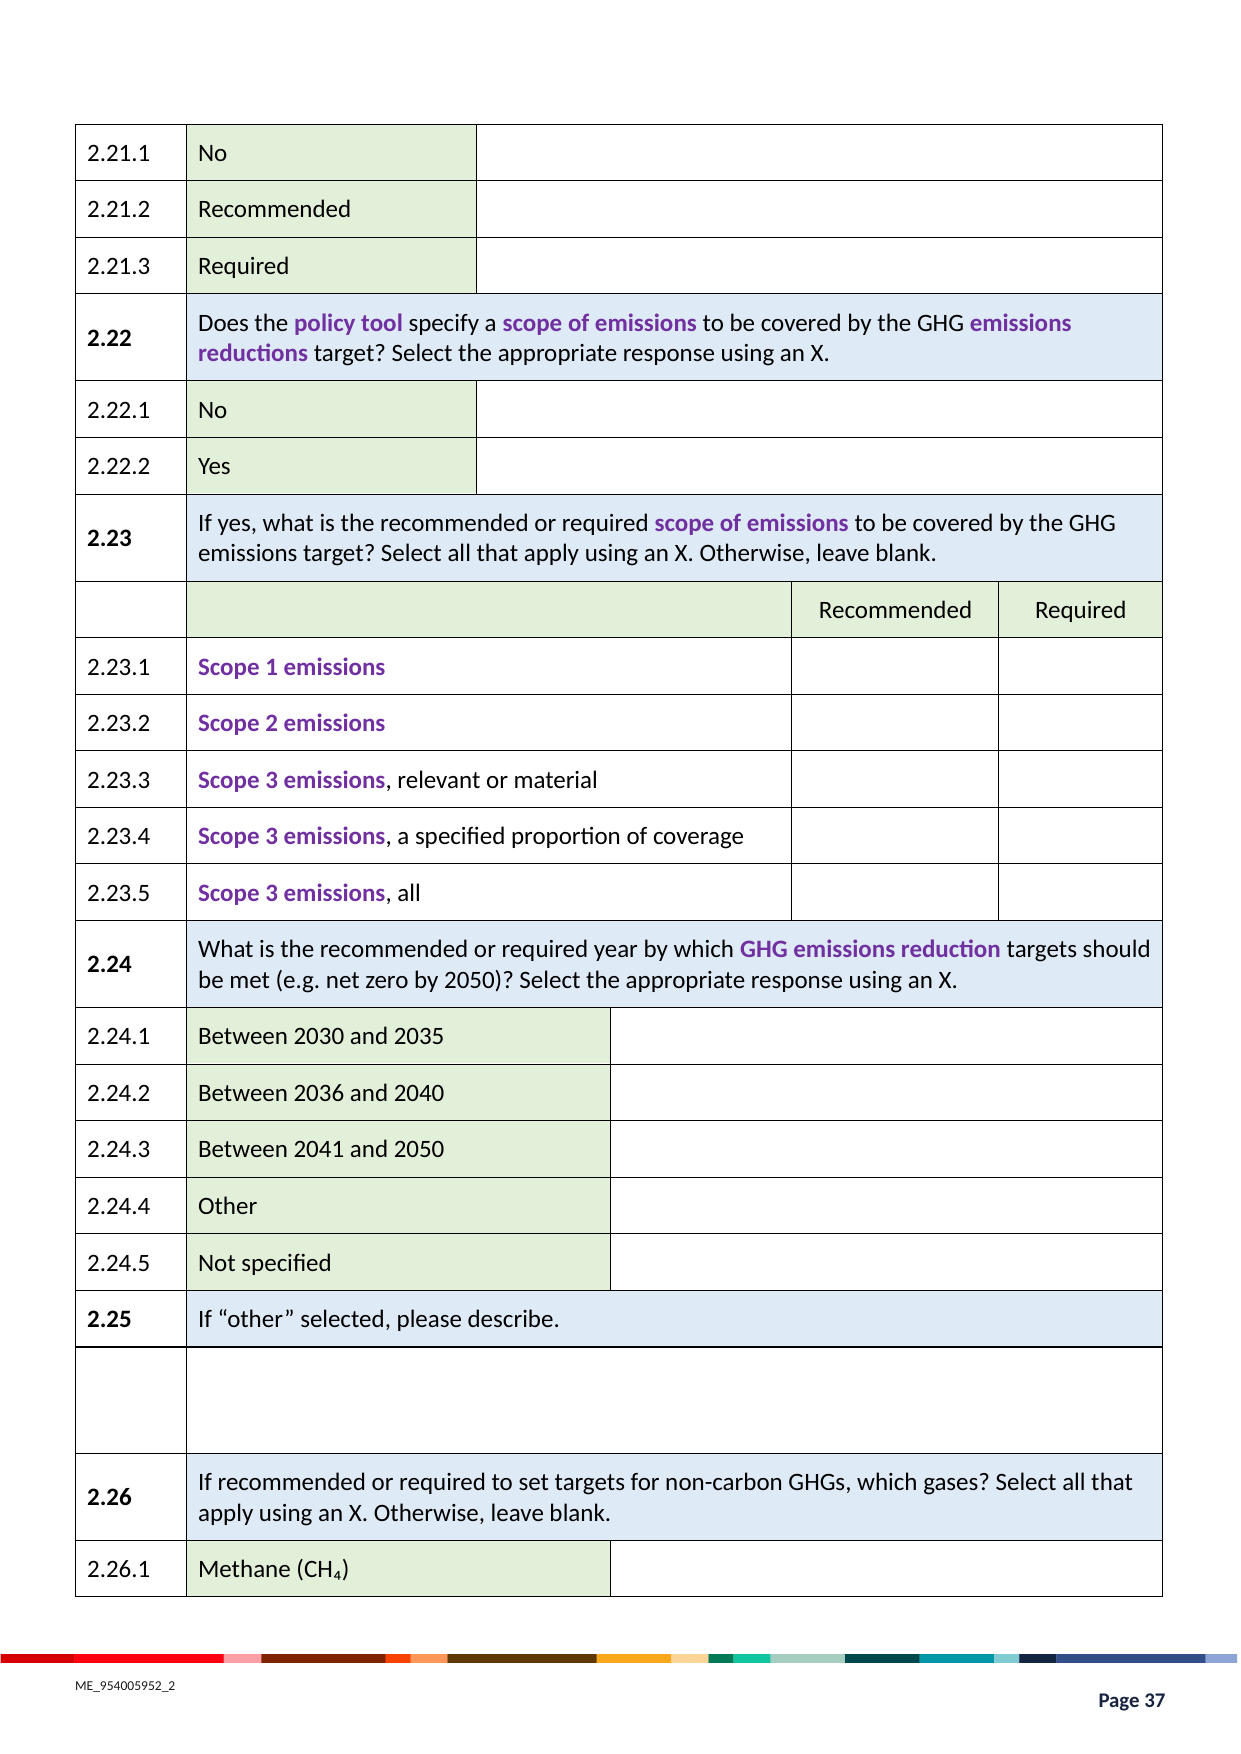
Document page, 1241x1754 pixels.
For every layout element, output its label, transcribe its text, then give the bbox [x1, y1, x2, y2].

table_cell [611, 1541, 1162, 1596]
table_cell 2.23.4 [76, 808, 186, 863]
table_cell [611, 1178, 1162, 1233]
table_cell [477, 181, 1162, 237]
table_cell [792, 638, 998, 694]
table_cell Scope 2 emissions [187, 695, 791, 750]
table_cell Recommended [187, 181, 476, 237]
table_cell Yes [187, 438, 476, 493]
table_cell [611, 1234, 1162, 1290]
table_cell [477, 125, 1162, 180]
table_cell 2.26 [76, 1454, 186, 1540]
table_cell [611, 1121, 1162, 1177]
table_cell Required [187, 238, 476, 293]
table_cell No [187, 125, 476, 180]
table_cell Scope 3 emissions, all [187, 864, 791, 920]
table_cell [76, 1348, 186, 1453]
table_cell Between 2041 and 2050 [187, 1121, 610, 1177]
table_cell Scope 3 emissions, relevant or material [187, 751, 791, 807]
table_cell 2.24 [76, 921, 186, 1007]
table_cell 2.21.3 [76, 238, 186, 293]
table_cell What is the recommended or required year by which GHG emissions reduction targets should be met (e.g. net zero by 2050)? Select the appropriate response using an X. [187, 921, 1162, 1007]
table_cell 2.25 [76, 1291, 186, 1346]
table_cell [477, 438, 1162, 493]
table_cell 2.24.3 [76, 1121, 186, 1177]
table_cell [999, 638, 1162, 694]
table_cell Methane (CH₄) [187, 1541, 610, 1596]
table_cell 2.22.1 [76, 381, 186, 437]
table_cell [999, 751, 1162, 807]
table_cell [187, 582, 791, 637]
table_cell [792, 695, 998, 750]
table_cell 2.24.2 [76, 1065, 186, 1120]
table_cell 2.23.3 [76, 751, 186, 807]
table_cell Scope 1 emissions [187, 638, 791, 694]
table_cell Not specified [187, 1234, 610, 1290]
table_cell [477, 238, 1162, 293]
table_cell Between 2036 and 2040 [187, 1065, 610, 1120]
table_cell 2.23 [76, 495, 186, 581]
table_cell If recommended or required to set targets for non-carbon GHGs, which gases? Select all that apply using an X. Otherwise, leave blank. [187, 1454, 1162, 1540]
table_cell 2.24.5 [76, 1234, 186, 1290]
table_cell 2.22 [76, 294, 186, 380]
table_cell [477, 381, 1162, 437]
table_cell Between 2030 and 2035 [187, 1008, 610, 1063]
table_cell 2.23.5 [76, 864, 186, 920]
table_cell 2.23.2 [76, 695, 186, 750]
table_cell [611, 1008, 1162, 1063]
picture [0, 1654, 1236, 1663]
table_cell Recommended [792, 582, 998, 637]
table_cell [76, 582, 186, 637]
table_cell If “other” selected, please describe. [187, 1291, 1162, 1346]
table_cell [792, 864, 998, 920]
table_cell No [187, 381, 476, 437]
table_cell Scope 3 emissions, a specified proportion of coverage [187, 808, 791, 863]
table_cell 2.22.2 [76, 438, 186, 493]
table_cell Other [187, 1178, 610, 1233]
table_cell 2.24.4 [76, 1178, 186, 1233]
table_cell [611, 1065, 1162, 1120]
table_cell 2.26.1 [76, 1541, 186, 1596]
table_cell [792, 808, 998, 863]
table_cell [999, 864, 1162, 920]
table_cell If yes, what is the recommended or required scope of emissions to be covered by the GHG emissions target? Select all that apply using an X. Otherwise, leave blank. [187, 495, 1162, 581]
table_cell [187, 1348, 1162, 1453]
table_cell 2.24.1 [76, 1008, 186, 1063]
table_cell Required [999, 582, 1162, 637]
table_cell 2.21.1 [76, 125, 186, 180]
table_cell [792, 751, 998, 807]
table_cell 2.21.2 [76, 181, 186, 237]
table_cell [999, 808, 1162, 863]
table_cell [999, 695, 1162, 750]
table_cell 2.23.1 [76, 638, 186, 694]
table_cell Does the policy tool specify a scope of emissions to be covered by the GHG emissions reductions target? Select the appropriate response using an X. [187, 294, 1162, 380]
